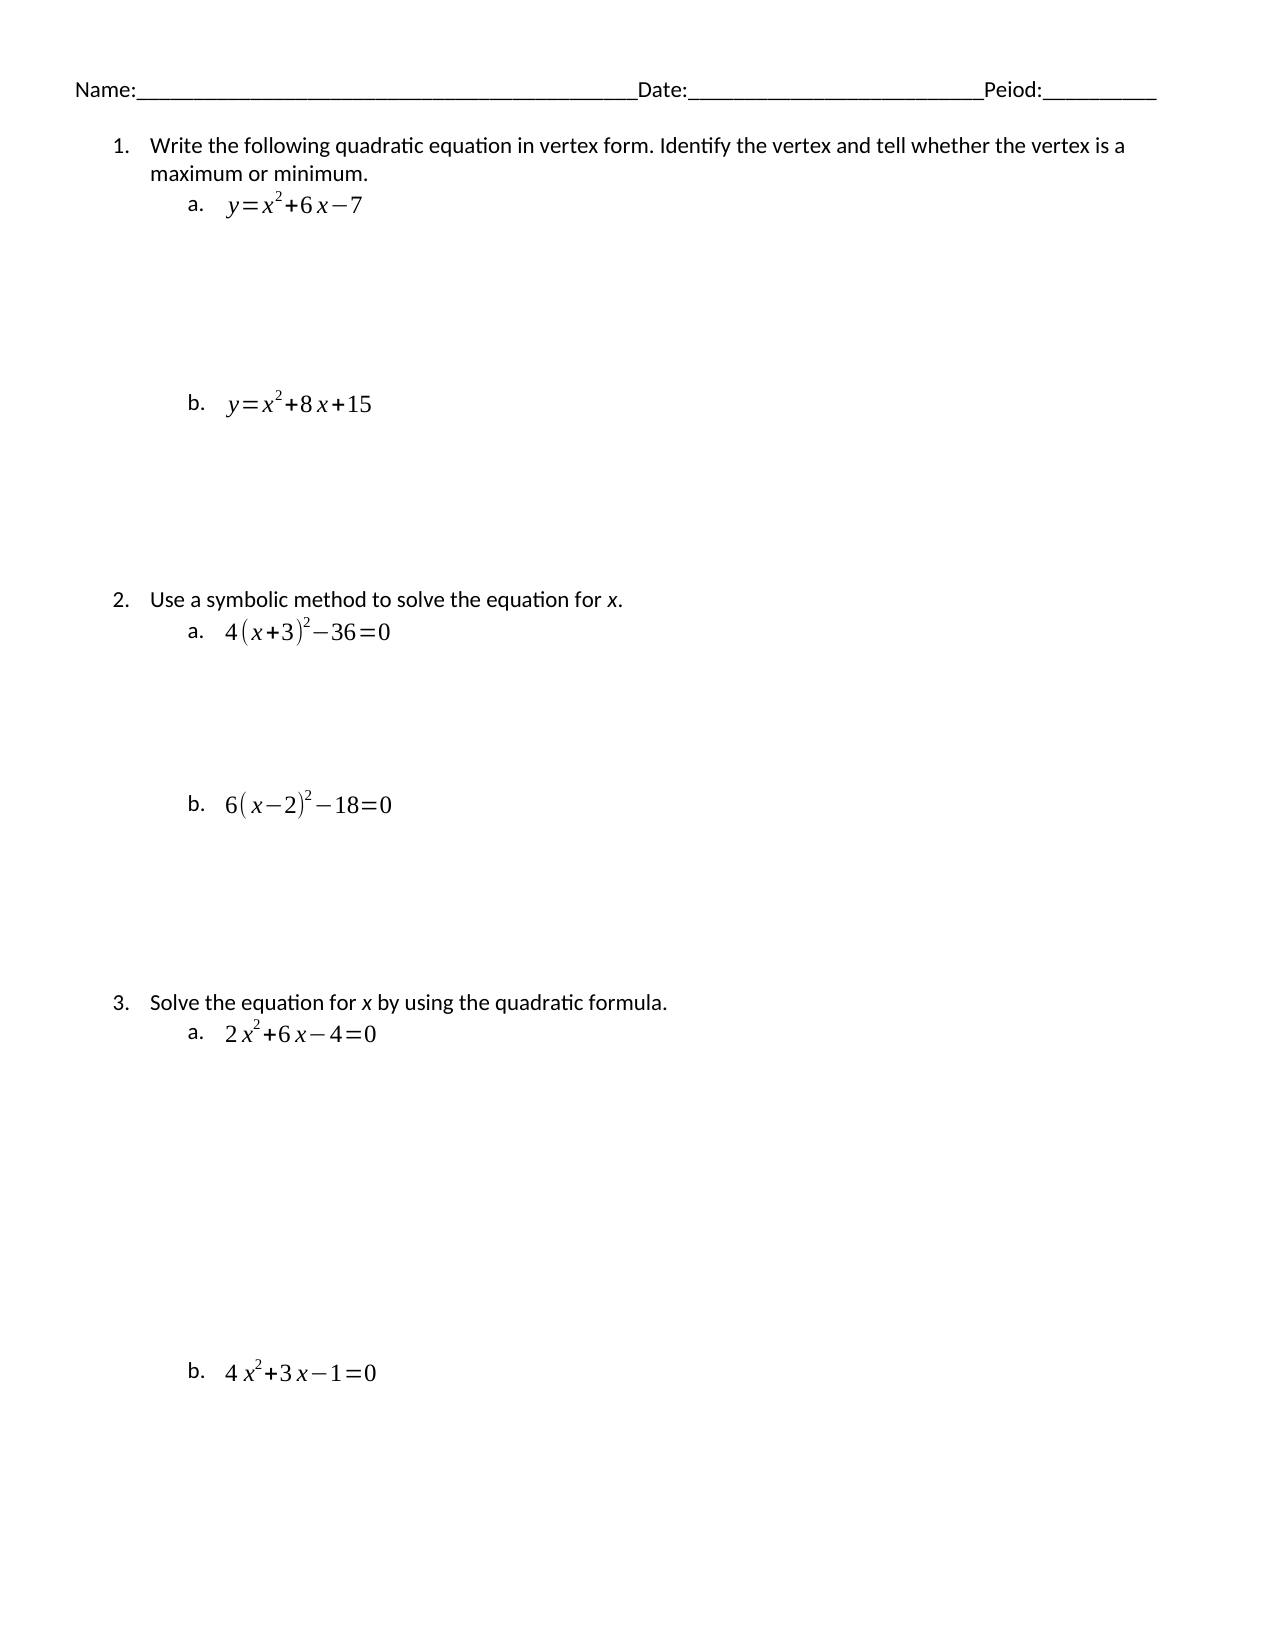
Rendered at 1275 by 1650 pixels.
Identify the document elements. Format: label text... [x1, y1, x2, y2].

text Name:____________________________________________Date:__________________________Peiod:__________ [75, 75, 1200, 103]
list Write the following quadratic equation in vertex form. Identify the vertex and tell whether the vertex is a maximum or minimum. [112, 131, 1200, 187]
list Use a symbolic method to solve the equation for x. [112, 586, 1200, 614]
list Solve the equation for x by using the quadratic formula. [112, 988, 1200, 1016]
